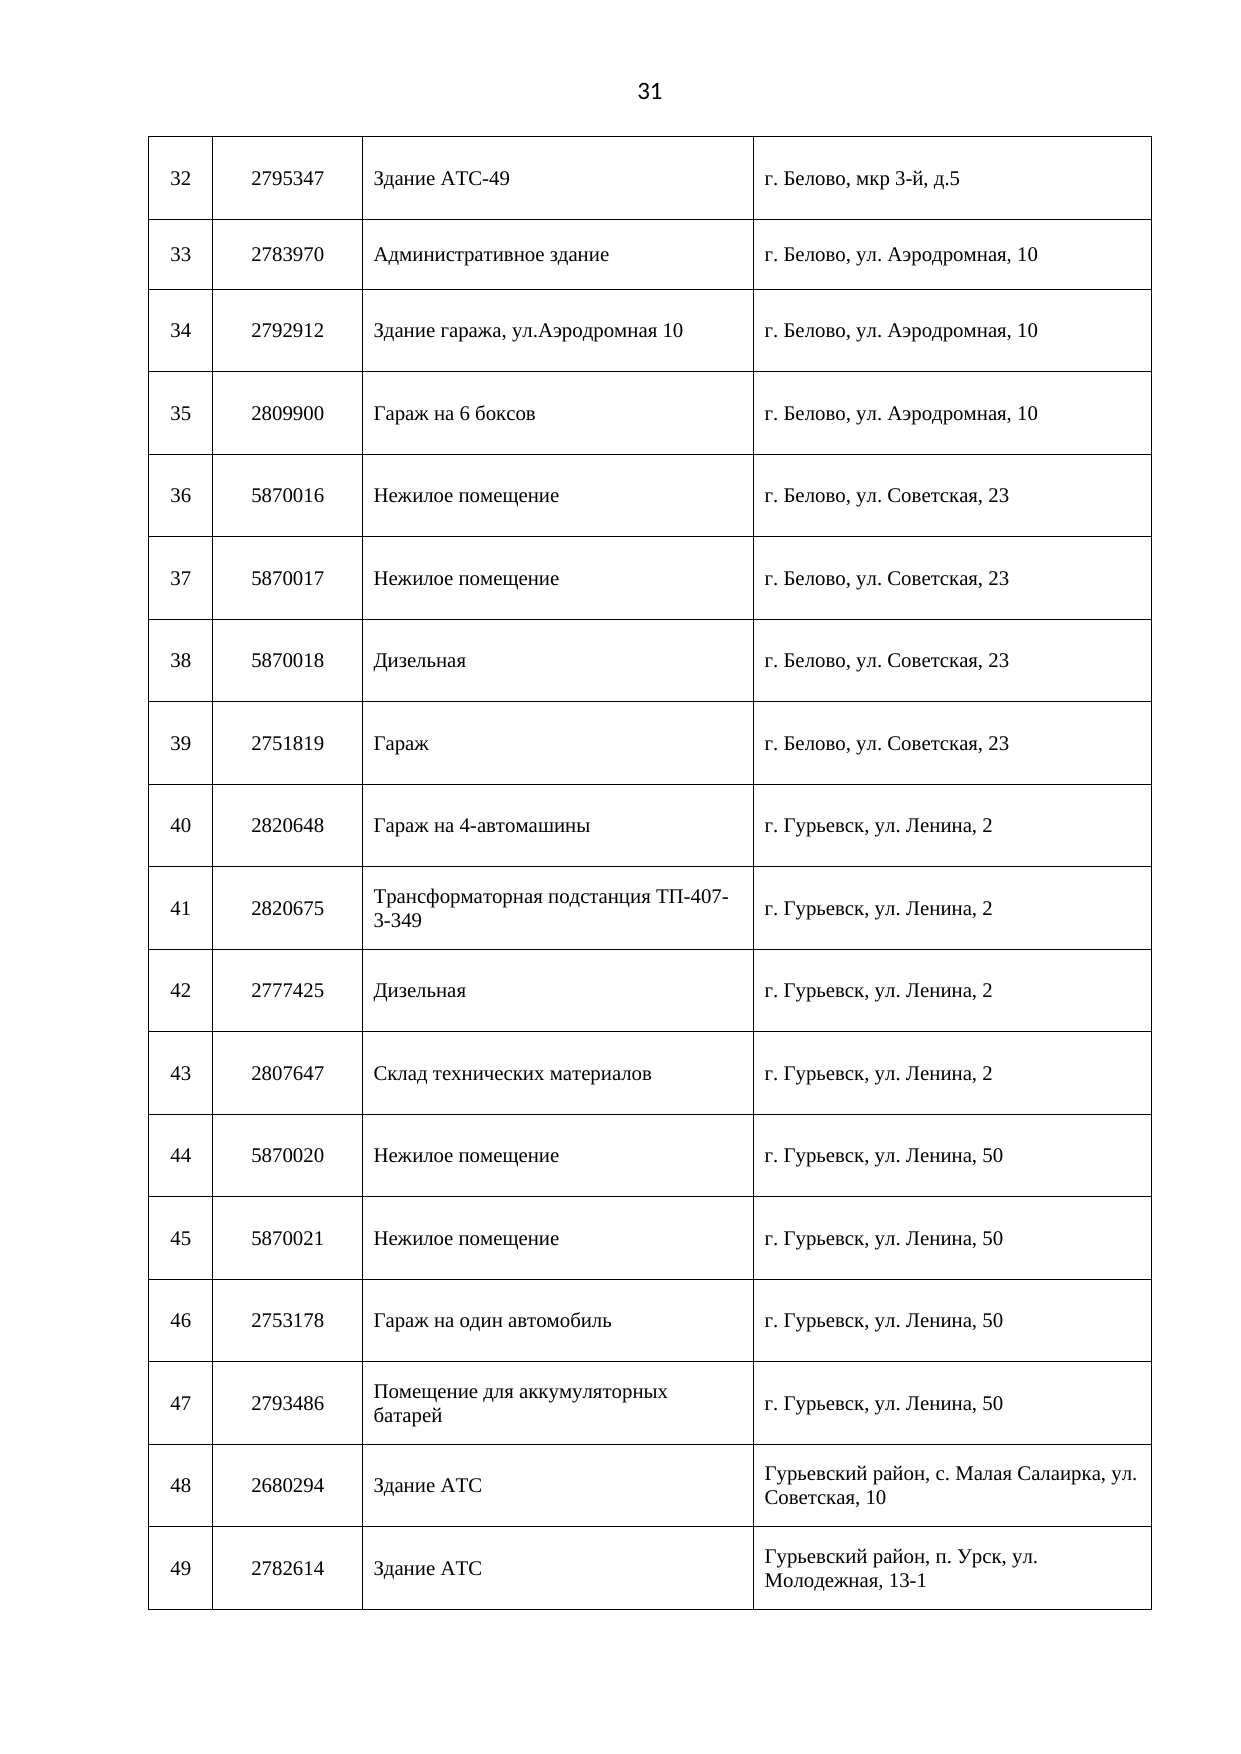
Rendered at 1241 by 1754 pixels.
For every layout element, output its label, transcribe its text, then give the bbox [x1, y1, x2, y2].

table_cell г. Белово, ул. Советская, 23 [754, 620, 1151, 701]
table_cell 35 [149, 372, 212, 453]
table_cell 37 [149, 537, 212, 618]
table_cell 47 [149, 1362, 212, 1443]
table_cell 2777425 [213, 950, 362, 1031]
table_cell 46 [149, 1280, 212, 1361]
table_cell Дизельная [363, 620, 753, 701]
table_cell г. Белово, ул. Советская, 23 [754, 537, 1151, 618]
table_cell Здание АТС [363, 1445, 753, 1526]
table_cell г. Гурьевск, ул. Ленина, 2 [754, 785, 1151, 866]
table_cell Гараж на 6 боксов [363, 372, 753, 453]
table_cell 48 [149, 1445, 212, 1526]
table_cell г. Гурьевск, ул. Ленина, 50 [754, 1197, 1151, 1278]
table_cell 33 [149, 220, 212, 288]
table_cell 45 [149, 1197, 212, 1278]
table_cell 5870018 [213, 620, 362, 701]
table_cell Трансформаторная подстанция ТП-407-3-349 [363, 867, 753, 948]
table_cell г. Белово, мкр 3-й, д.5 [754, 137, 1151, 218]
table_cell г. Гурьевск, ул. Ленина, 50 [754, 1362, 1151, 1443]
table_cell г. Белово, ул. Аэродромная, 10 [754, 290, 1151, 371]
table_cell 2753178 [213, 1280, 362, 1361]
table_cell 39 [149, 702, 212, 783]
table_cell 2751819 [213, 702, 362, 783]
table_cell г. Гурьевск, ул. Ленина, 2 [754, 867, 1151, 948]
table_cell Дизельная [363, 950, 753, 1031]
table_cell 41 [149, 867, 212, 948]
table_cell 2795347 [213, 137, 362, 218]
table_cell г. Гурьевск, ул. Ленина, 50 [754, 1115, 1151, 1196]
table_cell Помещение для аккумуляторных батарей [363, 1362, 753, 1443]
table_cell Административное здание [363, 220, 753, 288]
table_cell Здание гаража, ул.Аэродромная 10 [363, 290, 753, 371]
table_cell 5870016 [213, 455, 362, 536]
table_cell 5870021 [213, 1197, 362, 1278]
table_cell Гараж на 4-автомашины [363, 785, 753, 866]
table_cell 5870017 [213, 537, 362, 618]
table_cell 2783970 [213, 220, 362, 288]
table_cell Гурьевский район, п. Урск, ул. Молодежная, 13-1 [754, 1527, 1151, 1608]
table_cell г. Белово, ул. Советская, 23 [754, 455, 1151, 536]
table_cell 42 [149, 950, 212, 1031]
table_cell Здание АТС [363, 1527, 753, 1608]
table_cell Здание АТС-49 [363, 137, 753, 218]
table_cell 2680294 [213, 1445, 362, 1526]
table_cell 40 [149, 785, 212, 866]
table_cell Нежилое помещение [363, 1197, 753, 1278]
table_cell 2809900 [213, 372, 362, 453]
table_cell г. Белово, ул. Аэродромная, 10 [754, 220, 1151, 288]
table_cell 2820648 [213, 785, 362, 866]
table_cell 36 [149, 455, 212, 536]
table_cell 2807647 [213, 1032, 362, 1113]
table_cell г. Белово, ул. Советская, 23 [754, 702, 1151, 783]
table_cell 2792912 [213, 290, 362, 371]
table_cell Склад технических материалов [363, 1032, 753, 1113]
table_cell 49 [149, 1527, 212, 1608]
table_cell г. Гурьевск, ул. Ленина, 50 [754, 1280, 1151, 1361]
table_cell Нежилое помещение [363, 537, 753, 618]
table_cell Нежилое помещение [363, 1115, 753, 1196]
table_cell Нежилое помещение [363, 455, 753, 536]
table_cell 43 [149, 1032, 212, 1113]
table_cell г. Гурьевск, ул. Ленина, 2 [754, 950, 1151, 1031]
table_cell 38 [149, 620, 212, 701]
table_cell 44 [149, 1115, 212, 1196]
table_cell Гараж на один автомобиль [363, 1280, 753, 1361]
table_cell Гараж [363, 702, 753, 783]
table_cell г. Белово, ул. Аэродромная, 10 [754, 372, 1151, 453]
table_cell 2820675 [213, 867, 362, 948]
table_cell 2782614 [213, 1527, 362, 1608]
table_cell Гурьевский район, с. Малая Салаирка, ул. Советская, 10 [754, 1445, 1151, 1526]
table_cell 2793486 [213, 1362, 362, 1443]
table_cell 32 [149, 137, 212, 218]
table_cell г. Гурьевск, ул. Ленина, 2 [754, 1032, 1151, 1113]
table_cell 5870020 [213, 1115, 362, 1196]
table_cell 34 [149, 290, 212, 371]
